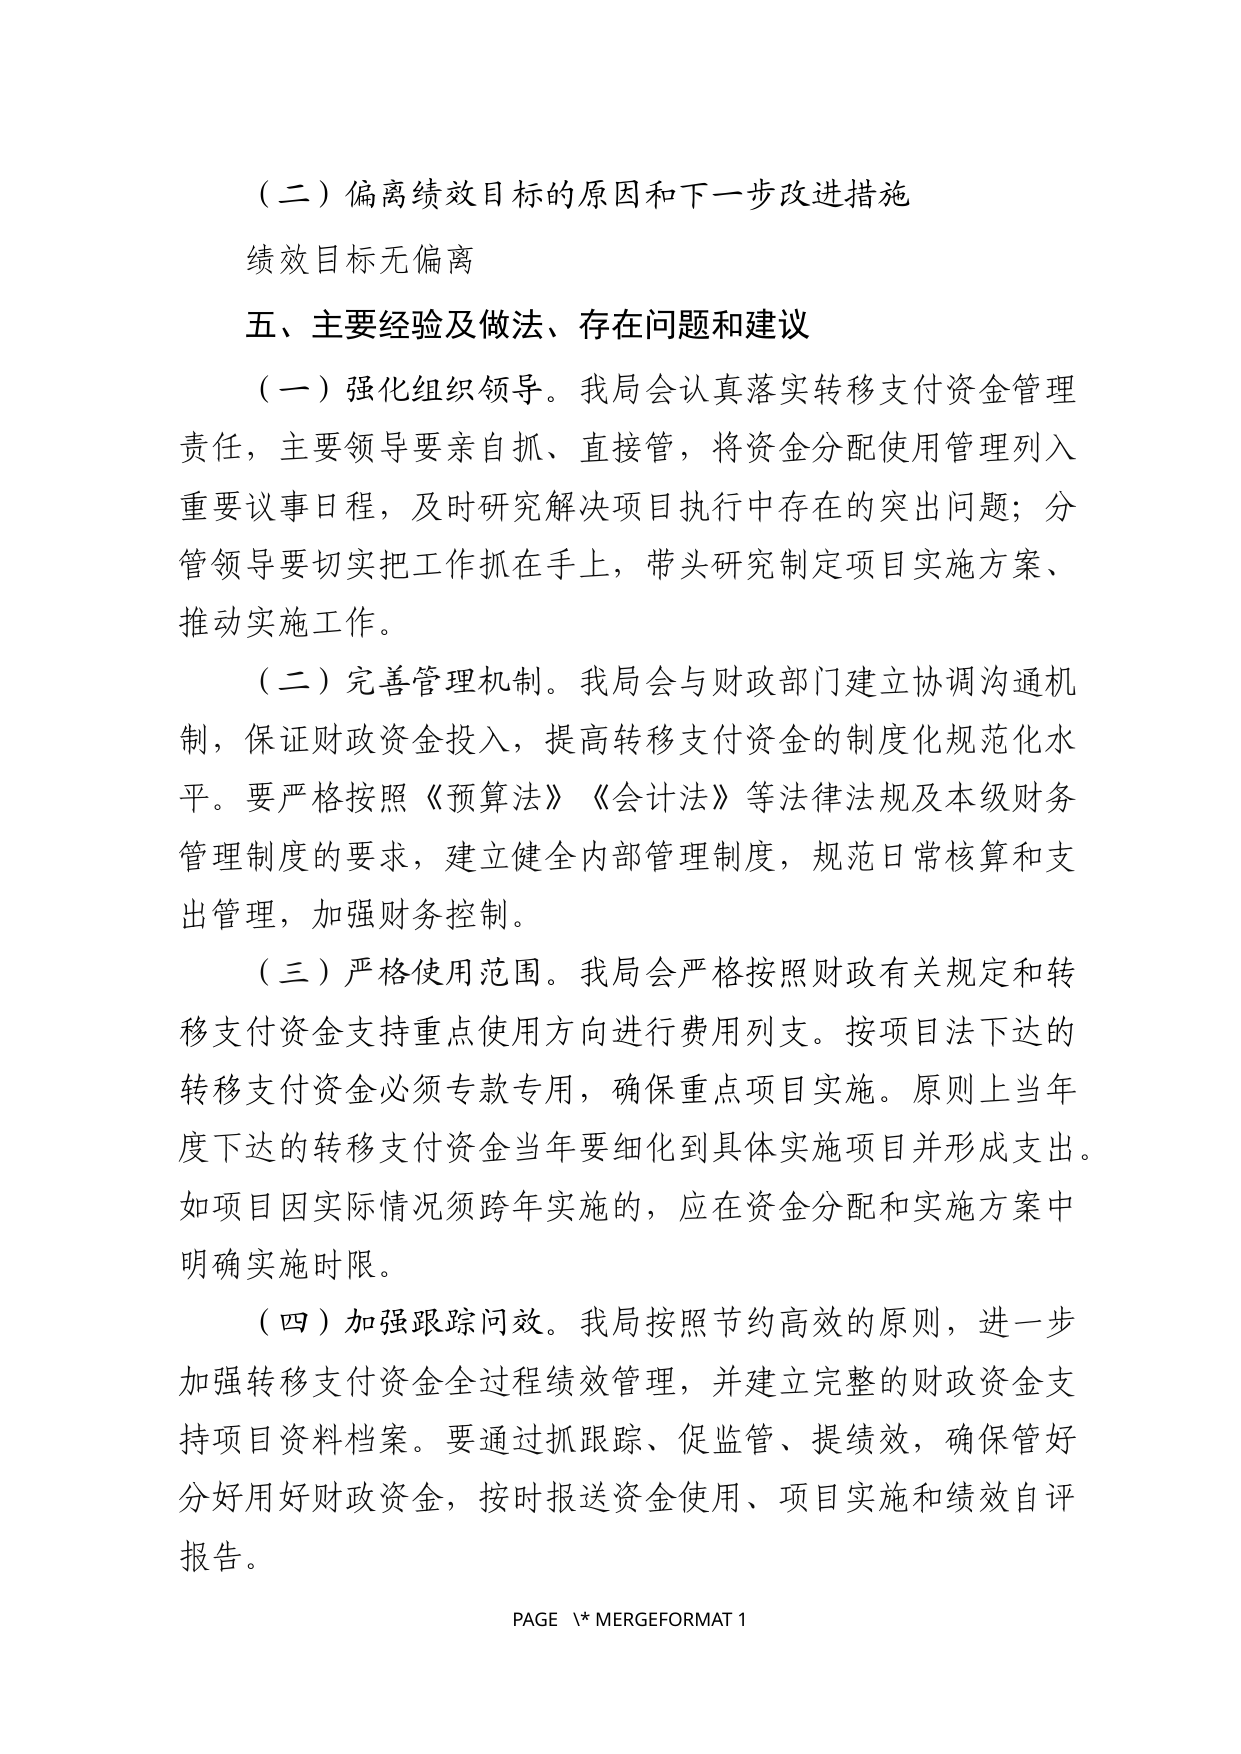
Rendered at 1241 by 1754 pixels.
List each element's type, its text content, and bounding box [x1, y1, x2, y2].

text （二）偏离绩效目标的原因和下一步改进措施 [177, 160, 1078, 225]
text （四）加强跟踪问效。我局按照节约高效的原则，进一步加强转移支付资金全过程绩效管理，并建立完整的财政资金支持项目资料档案。要通过抓跟踪、促监管、提绩效，确保管好分好用好财政资金，按时报送资金使用、项目实施和绩效自评报告。 [177, 1288, 1078, 1580]
text （一）强化组织领导。我局会认真落实转移支付资金管理责任，主要领导要亲自抓、直接管，将资金分配使用管理列入重要议事日程，及时研究解决项目执行中存在的突出问题；分管领导要切实把工作抓在手上，带头研究制定项目实施方案、推动实施工作。 [177, 355, 1078, 646]
text 绩效目标无偏离 [177, 225, 1078, 290]
text （三）严格使用范围。我局会严格按照财政有关规定和转移支付资金支持重点使用方向进行费用列支。按项目法下达的转移支付资金必须专款专用，确保重点项目实施。原则上当年度下达的转移支付资金当年要细化到具体实施项目并形成支出。如项目因实际情况须跨年实施的，应在资金分配和实施方案中明确实施时限。 [177, 938, 1078, 1288]
text （二）完善管理机制。我局会与财政部门建立协调沟通机制，保证财政资金投入，提高转移支付资金的制度化规范化水平。要严格按照《预算法》《会计法》等法律法规及本级财务管理制度的要求，建立健全内部管理制度，规范日常核算和支出管理，加强财务控制。 [177, 646, 1078, 938]
text 五、主要经验及做法、存在问题和建议 [177, 290, 1078, 355]
